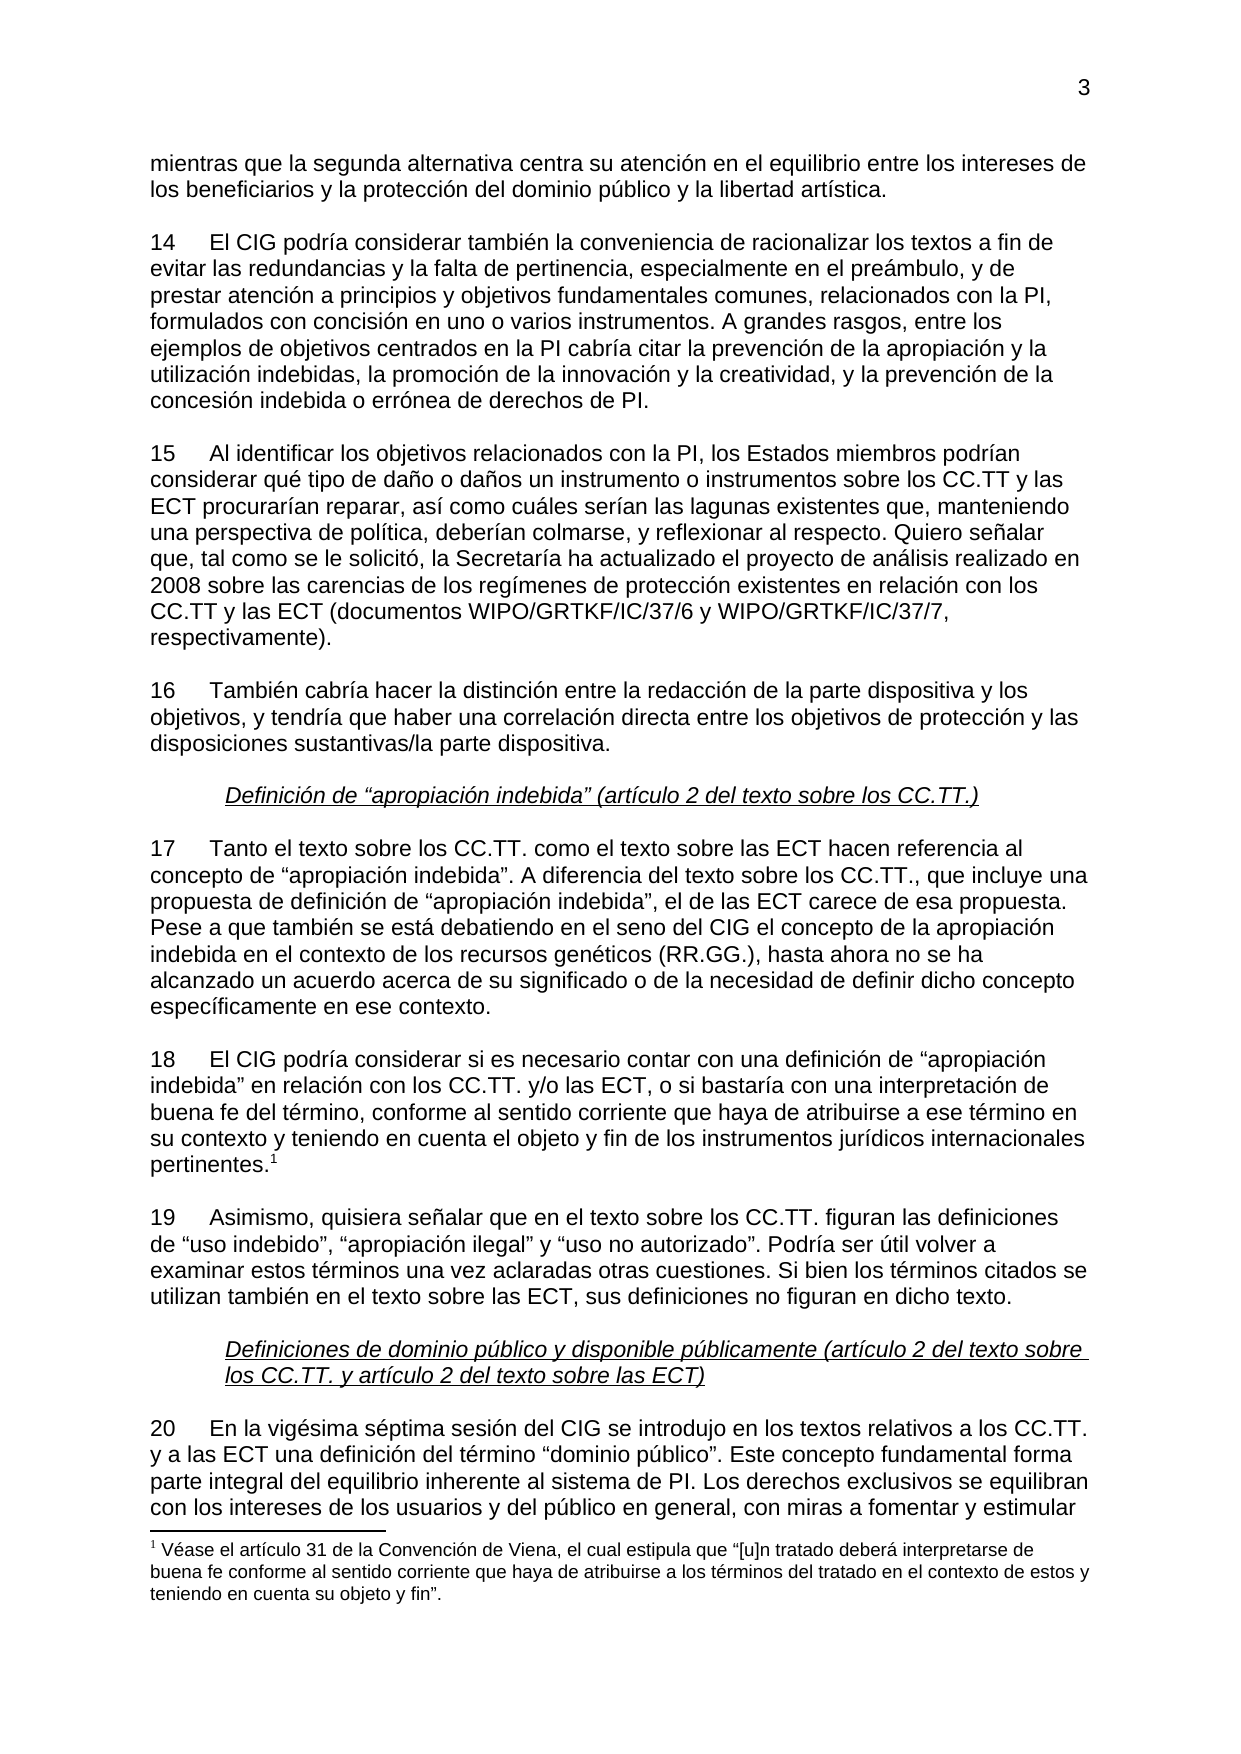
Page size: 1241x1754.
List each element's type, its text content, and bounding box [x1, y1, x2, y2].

text También cabría hacer la distinción entre la redacción de la parte dispositiva y los objetivos, y tendría que haber una correlación directa entre los objetivos de protección y las disposiciones sustantivas/la parte dispositiva. [150, 677, 1090, 756]
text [150, 150, 1090, 203]
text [150, 1415, 1090, 1520]
text El CIG podría considerar también la conveniencia de racionalizar los textos a fin de evitar las redundancias y la falta de pertinencia, especialmente en el preámbulo, y de prestar atención a principios y objetivos fundamentales comunes, relacionados con la PI, formulados con concisión en uno o varios instrumentos. A grandes rasgos, entre los ejemplos de objetivos centrados en la PI cabría citar la prevención de la apropiación y la utilización indebidas, la promoción de la innovación y la creatividad, y la prevención de la concesión indebida o errónea de derechos de PI. [150, 229, 1090, 413]
text Tanto el texto sobre los CC.TT. como el texto sobre las ECT hacen referencia al concepto de “apropiación indebida”. A diferencia del texto sobre los CC.TT., que incluye una propuesta de definición de “apropiación indebida”, el de las ECT carece de esa propuesta. Pese a que también se está debatiendo en el seno del CIG el concepto de la apropiación indebida en el contexto de los recursos genéticos (RR.GG.), hasta ahora no se ha alcanzado un acuerdo acerca de su significado o de la necesidad de definir dicho concepto específicamente en ese contexto. [150, 835, 1090, 1020]
text Asimismo, quisiera señalar que en el texto sobre los CC.TT. figuran las definiciones de “uso indebido”, “apropiación ilegal” y “uso no autorizado”. Podría ser útil volver a examinar estos términos una vez aclaradas otras cuestiones. Si bien los términos citados se utilizan también en el texto sobre las ECT, sus definiciones no figuran en dicho texto. [150, 1204, 1090, 1309]
text Definiciones de dominio público y disponible públicamente (artículo 2 del texto sobre los CC.TT. y artículo 2 del texto sobre las ECT) [225, 1336, 1090, 1389]
text Definición de “apropiación indebida” (artículo 2 del texto sobre los CC.TT.) [225, 782, 1090, 809]
text El CIG podría considerar si es necesario contar con una definición de “apropiación indebida” en relación con los CC.TT. y/o las ECT, o si bastaría con una interpretación de buena fe del término, conforme al sentido corriente que haya de atribuirse a ese término en su contexto y teniendo en cuenta el objeto y fin de los instrumentos jurídicos internacionales pertinentes. [150, 1046, 1090, 1178]
text Al identificar los objetivos relacionados con la PI, los Estados miembros podrían considerar qué tipo de daño o daños un instrumento o instrumentos sobre los CC.TT y las ECT procurarían reparar, así como cuáles serían las lagunas existentes que, manteniendo una perspectiva de política, deberían colmarse, y reflexionar al respecto. Quiero señalar que, tal como se le solicitó, la Secretaría ha actualizado el proyecto de análisis realizado en 2008 sobre las carencias de los regímenes de protección existentes en relación con los CC.TT y las ECT (documentos WIPO/GRTKF/IC/37/6 y WIPO/GRTKF/IC/37/7, respectivamente). [150, 440, 1090, 651]
